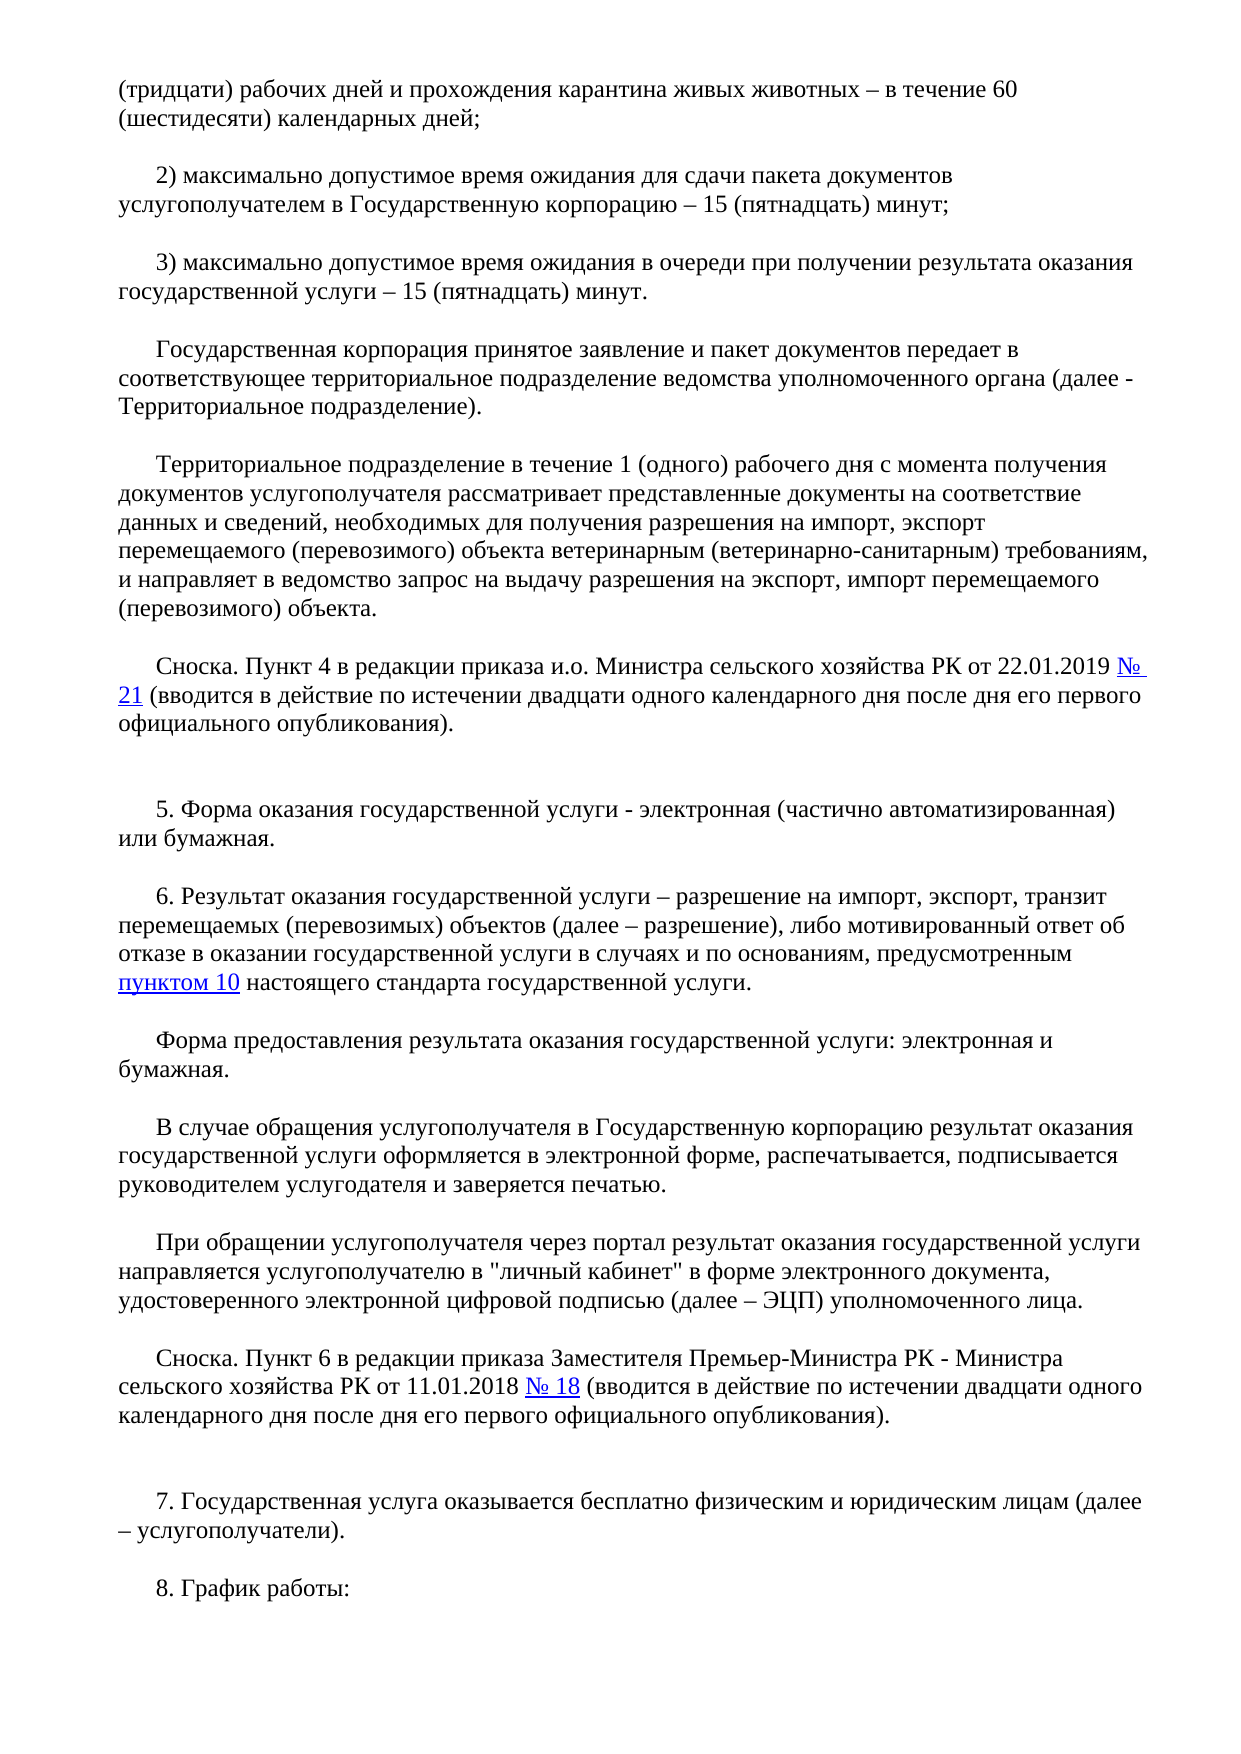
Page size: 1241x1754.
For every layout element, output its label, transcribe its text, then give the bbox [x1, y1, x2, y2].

text Форма предоставления результата оказания государственной услуги: электронная и бумажная. [118, 1025, 1152, 1083]
text Территориальное подразделение в течение 1 (одного) рабочего дня с момента получения документов услугополучателя рассматривает представленные документы на соответствие данных и сведений, необходимых для получения разрешения на импорт, экспорт перемещаемого (перевозимого) объекта ветеринарным (ветеринарно-санитарным) требованиям, и направляет в ведомство запрос на выдачу разрешения на экспорт, импорт перемещаемого (перевозимого) объекта. [118, 449, 1152, 622]
text Государственная корпорация принятое заявление и пакет документов передает в соответствующее территориальное подразделение ведомства уполномоченного органа (далее - Территориальное подразделение). [118, 334, 1152, 420]
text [118, 74, 1152, 131]
text 3) максимально допустимое время ожидания в очереди при получении результата оказания государственной услуги – 15 (пятнадцать) минут. [118, 247, 1152, 305]
text 2) максимально допустимое время ожидания для сдачи пакета документов услугополучателем в Государственную корпорацию – 15 (пятнадцать) минут; [118, 161, 1152, 218]
text 8. График работы: [118, 1573, 1152, 1602]
text При обращении услугополучателя через портал результат оказания государственной услуги направляется услугополучателю в "личный кабинет" в форме электронного документа, удостоверенного электронной цифровой подписью (далее – ЭЦП) уполномоченного лица. [118, 1227, 1152, 1313]
text Сноска. Пункт 6 в редакции приказа Заместителя Премьер-Министра РК - Министра сельского хозяйства РК от 11.01.2018 № 18 (вводится в действие по истечении двадцати одного календарного дня после дня его первого официального опубликования). [118, 1343, 1152, 1457]
text 6. Результат оказания государственной услуги – разрешение на импорт, экспорт, транзит перемещаемых (перевозимых) объектов (далее – разрешение), либо мотивированный ответ об отказе в оказании государственной услуги в случаях и по основаниям, предусмотренным пунктом 10 настоящего стандарта государственной услуги. [118, 881, 1152, 996]
text 5. Форма оказания государственной услуги - электронная (частично автоматизированная) или бумажная. [118, 794, 1152, 852]
text 7. Государственная услуга оказывается бесплатно физическим и юридическим лицам (далее – услугополучатели). [118, 1486, 1152, 1544]
text Сноска. Пункт 4 в редакции приказа и.о. Министра сельского хозяйства РК от 22.01.2019 № 21 (вводится в действие по истечении двадцати одного календарного дня после дня его первого официального опубликования). [118, 651, 1152, 765]
text В случае обращения услугополучателя в Государственную корпорацию результат оказания государственной услуги оформляется в электронной форме, распечатывается, подписывается руководителем услугодателя и заверяется печатью. [118, 1112, 1152, 1198]
